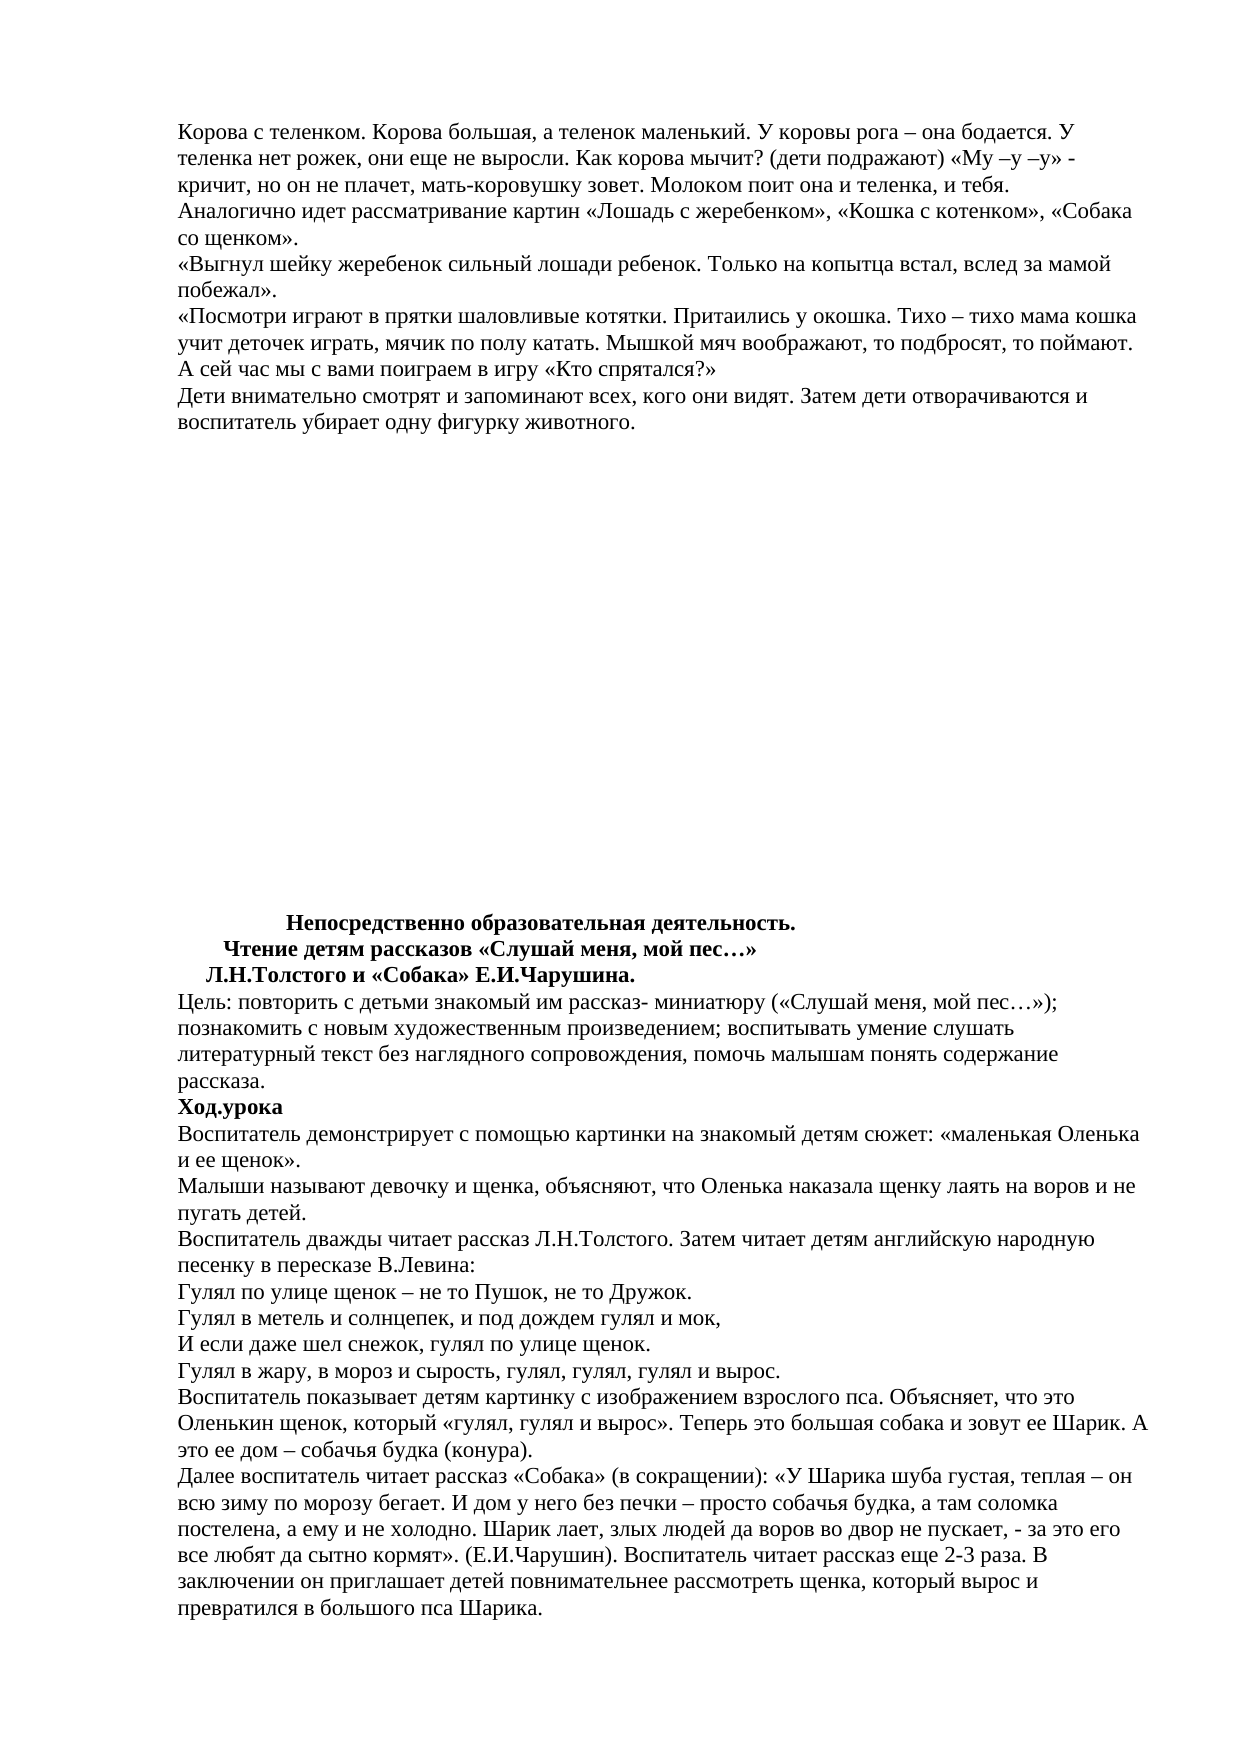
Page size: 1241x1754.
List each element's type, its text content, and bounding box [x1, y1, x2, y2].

text Воспитатель дважды читает рассказ Л.Н.Толстого. Затем читает детям английскую народную песенку в пересказе В.Левина: [177, 1225, 1152, 1278]
text Аналогично идет рассматривание картин «Лошадь с жеребенком», «Кошка с котенком», «Собака со щенком». [177, 197, 1152, 250]
text Гулял по улице щенок – не то Пушок, не то Дружок. [177, 1278, 1152, 1304]
text Л.Н.Толстого и «Собака» Е.И.Чарушина. [177, 961, 1152, 988]
text «Посмотри играют в прятки шаловливые котятки. Притаились у окошка. Тихо – тихо мама кошка учит деточек играть, мячик по полу катать. Мышкой мяч воображают, то подбросят, то поймают. [177, 303, 1152, 355]
text Гулял в жару, в мороз и сырость, гулял, гулял, гулял и вырос. [177, 1357, 1152, 1383]
text И если даже шел снежок, гулял по улице щенок. [177, 1330, 1152, 1357]
text Гулял в метель и солнцепек, и под дождем гулял и мок, [177, 1304, 1152, 1330]
text Малыши называют девочку и щенка, объясняют, что Оленька наказала щенку лаять на воров и не пугать детей. [177, 1172, 1152, 1225]
text Далее воспитатель читает рассказ «Собака» (в сокращении): «У Шарика шуба густая, теплая – он всю зиму по морозу бегает. И дом у него без печки – просто собачья будка, а там соломка постелена, а ему и не холодно. Шарик лает, злых людей да воров во двор не пускает, - за это его все любят да сытно кормят». (Е.И.Чарушин). Воспитатель читает рассказ еще 2-3 раза. В заключении он приглашает детей повнимательнее рассмотреть щенка, который вырос и превратился в большого пса Шарика. [177, 1462, 1152, 1620]
text А сей час мы с вами поиграем в игру «Кто спрятался?» [177, 355, 1152, 382]
text Воспитатель показывает детям картинку с изображением взрослого пса. Объясняет, что это Оленькин щенок, который «гулял, гулял и вырос». Теперь это большая собака и зовут ее Шарик. А это ее дом – собачья будка (конура). [177, 1383, 1152, 1462]
text Дети внимательно смотрят и запоминают всех, кого они видят. Затем дети отворачиваются и воспитатель убирает одну фигурку животного. [177, 382, 1152, 434]
text Корова с теленком. Корова большая, а теленок маленький. У коровы рога – она бодается. У теленка нет рожек, они еще не выросли. Как корова мычит? (дети подражают) «Му –у –у» - кричит, но он не плачет, мать-коровушку зовет. Молоком поит она и теленка, и тебя. [177, 118, 1152, 197]
text Ход.урока [177, 1093, 1152, 1119]
text Воспитатель демонстрирует с помощью картинки на знакомый детям сюжет: «маленькая Оленька и ее щенок». [177, 1119, 1152, 1172]
text Чтение детям рассказов «Слушай меня, мой пес…» [177, 935, 1152, 961]
text «Выгнул шейку жеребенок сильный лошади ребенок. Только на копытца встал, вслед за мамой побежал». [177, 250, 1152, 303]
text Непосредственно образовательная деятельность. [177, 909, 1152, 935]
text Цель: повторить с детьми знакомый им рассказ- миниатюру («Слушай меня, мой пес…»); познакомить с новым художественным произведением; воспитывать умение слушать литературный текст без наглядного сопровождения, помочь малышам понять содержание рассказа. [177, 988, 1152, 1093]
